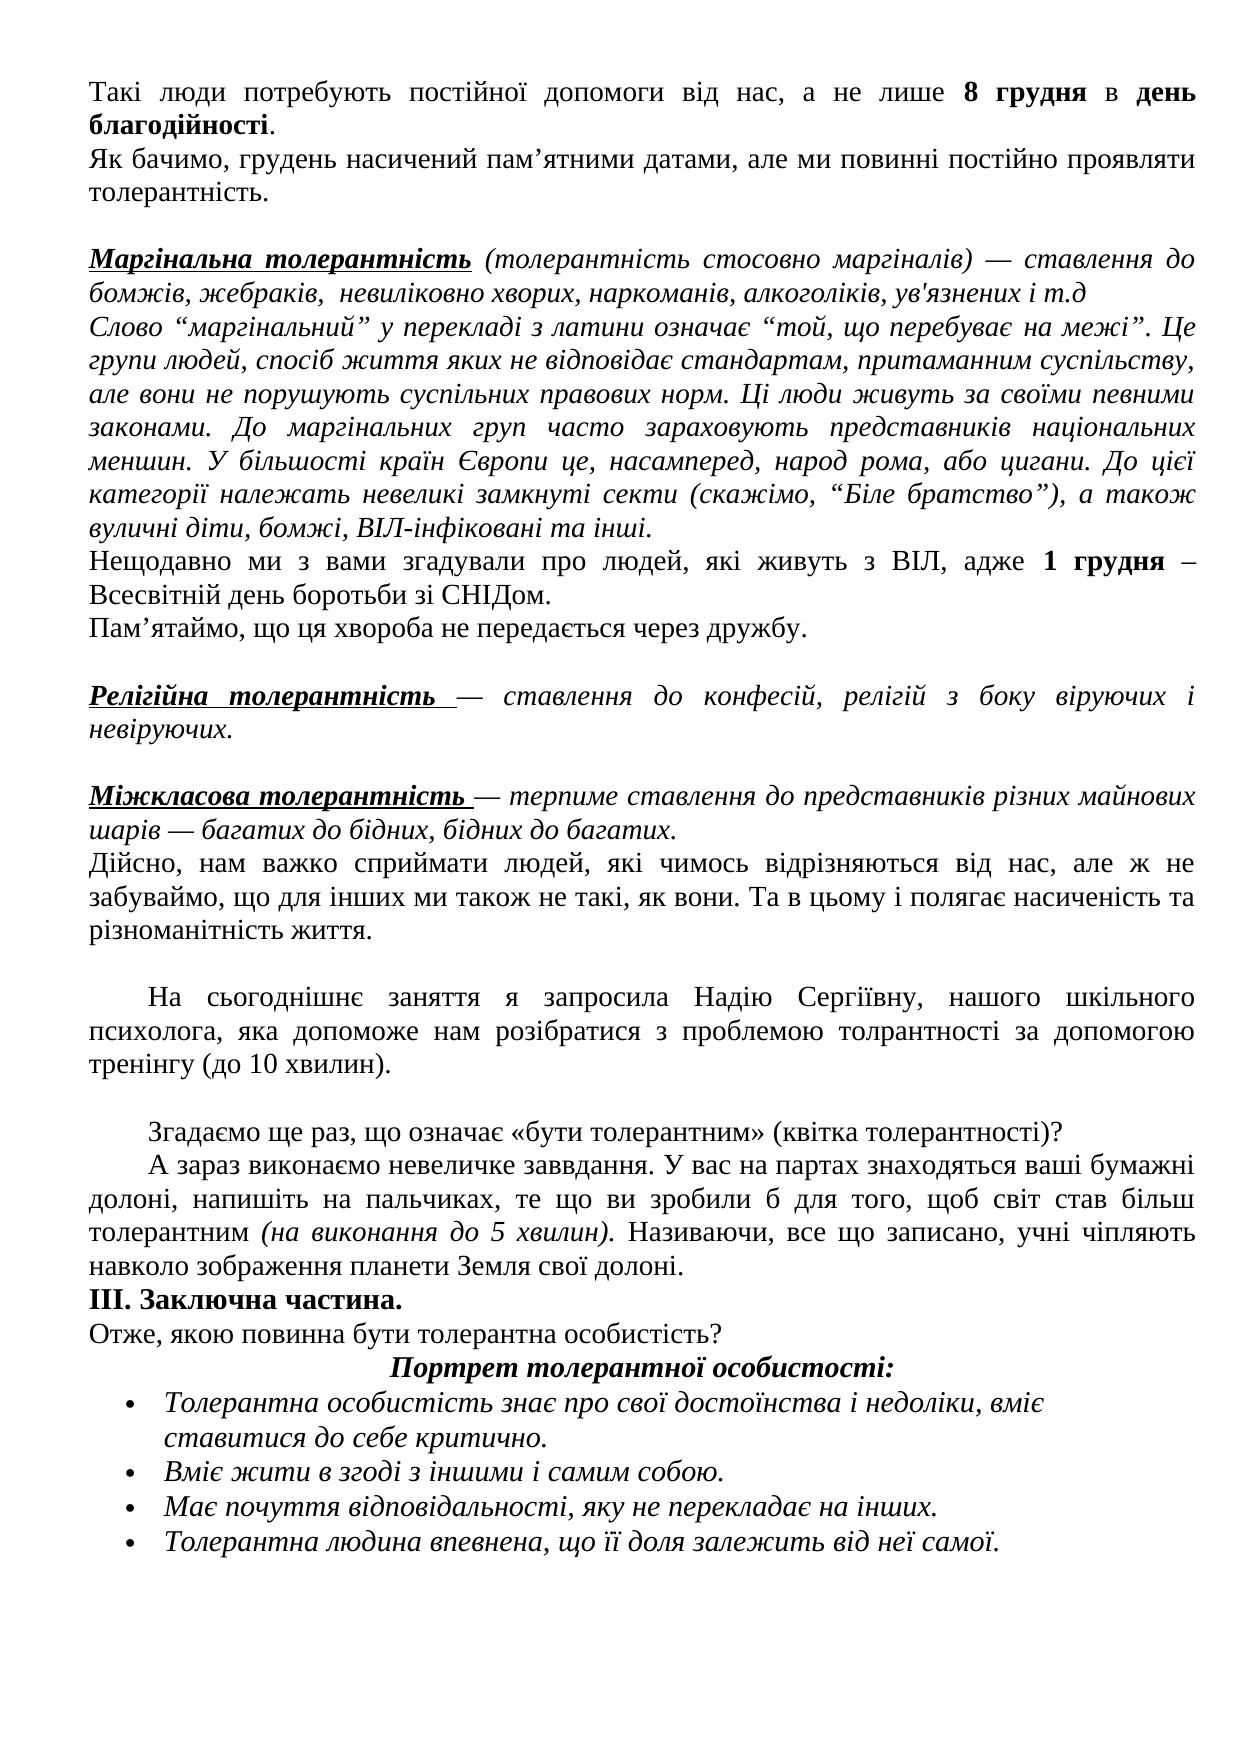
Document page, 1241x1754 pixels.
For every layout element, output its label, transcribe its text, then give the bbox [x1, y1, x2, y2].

text Дійсно, нам важко сприймати людей, які чимось відрізняються від нас, але ж не забуваймо, що для інших ми також не такі, як вони. Та в цьому і полягає насиченість та різноманітність життя. [89, 845, 1196, 946]
list Має почуття відповідальності, яку не перекладає на інших. [126, 1488, 1196, 1523]
text ІІІ. Заключна частина. [89, 1281, 1196, 1316]
list Толерантна людина впевнена, що її доля залежить від неї самої. [126, 1523, 1196, 1558]
list Вміє жити в згоді з іншими і самим собою. [126, 1454, 1196, 1488]
text Згадаємо ще раз, що означає «бути толерантним» (квітка толерантності)? [89, 1114, 1240, 1147]
text Отже, якою повинна бути толерантна особистість? [89, 1316, 1196, 1349]
text Міжкласова толерантність — терпиме ставлення до представників різних майнових шарів — багатих до бідних, бідних до багатих. [89, 778, 1196, 845]
text Пам’ятаймо, що ця хвороба не передається через дружбу. [89, 611, 1196, 644]
text Слово “маргінальний” у перекладі з латини означає “той, що перебуває на межі”. Це групи людей, спосіб життя яких не відповідає стандартам, притаманним суспільству, але вони не порушують суспільних правових норм. Ці люди живуть за своїми певними законами. До маргінальних груп часто зараховують представників національних меншин. У більшості країн Європи це, насамперед, народ рома, або цигани. До цієї категорії належать невеликі замкнуті секти (скажімо, “Біле братство”), а також вуличні діти, бомжі, ВІЛ-інфіковані та інші. [89, 309, 1196, 543]
text А зараз виконаємо невеличке заввдання. У вас на партах знаходяться ваші бумажні долоні, напишіть на пальчиках, те що ви зробили б для того, щоб світ став більш толерантним (на виконання до 5 хвилин). Називаючи, все що записано, учні чіпляють навколо зображення планети Земля свої долоні. [89, 1147, 1196, 1281]
text Як бачимо, грудень насичений пам’ятними датами, але ми повинні постійно проявляти толерантність. [89, 141, 1196, 208]
text Маргінальна толерантність (толерантність стосовно маргіналів) — ставлення до бомжів, жебраків, невиліковно хворих, наркоманів, алкоголіків, ув'язнених і т.д [89, 242, 1196, 309]
text Портрет толерантної особистості: [89, 1349, 1196, 1384]
list Толерантна особистість знає про свої достоїнства і недоліки, вміє ставитися до себе критично. [126, 1384, 1196, 1454]
text Релігійна толерантність — ставлення до конфесій, релігій з боку віруючих і невіруючих. [89, 678, 1196, 745]
text Нещодавно ми з вами згадували про людей, які живуть з ВІЛ, адже 1 грудня – Всесвітній день боротьби зі СНІДом. [89, 543, 1196, 611]
text Такі люди потребують постійної допомоги від нас, а не лише 8 грудня в день благодійності. [89, 74, 1196, 141]
text На сьогоднішнє заняття я запросила Надію Сергіївну, нашого шкільного психолога, яка допоможе нам розібратися з проблемою толрантності за допомогою тренінгу (до 10 хвилин). [89, 979, 1196, 1080]
